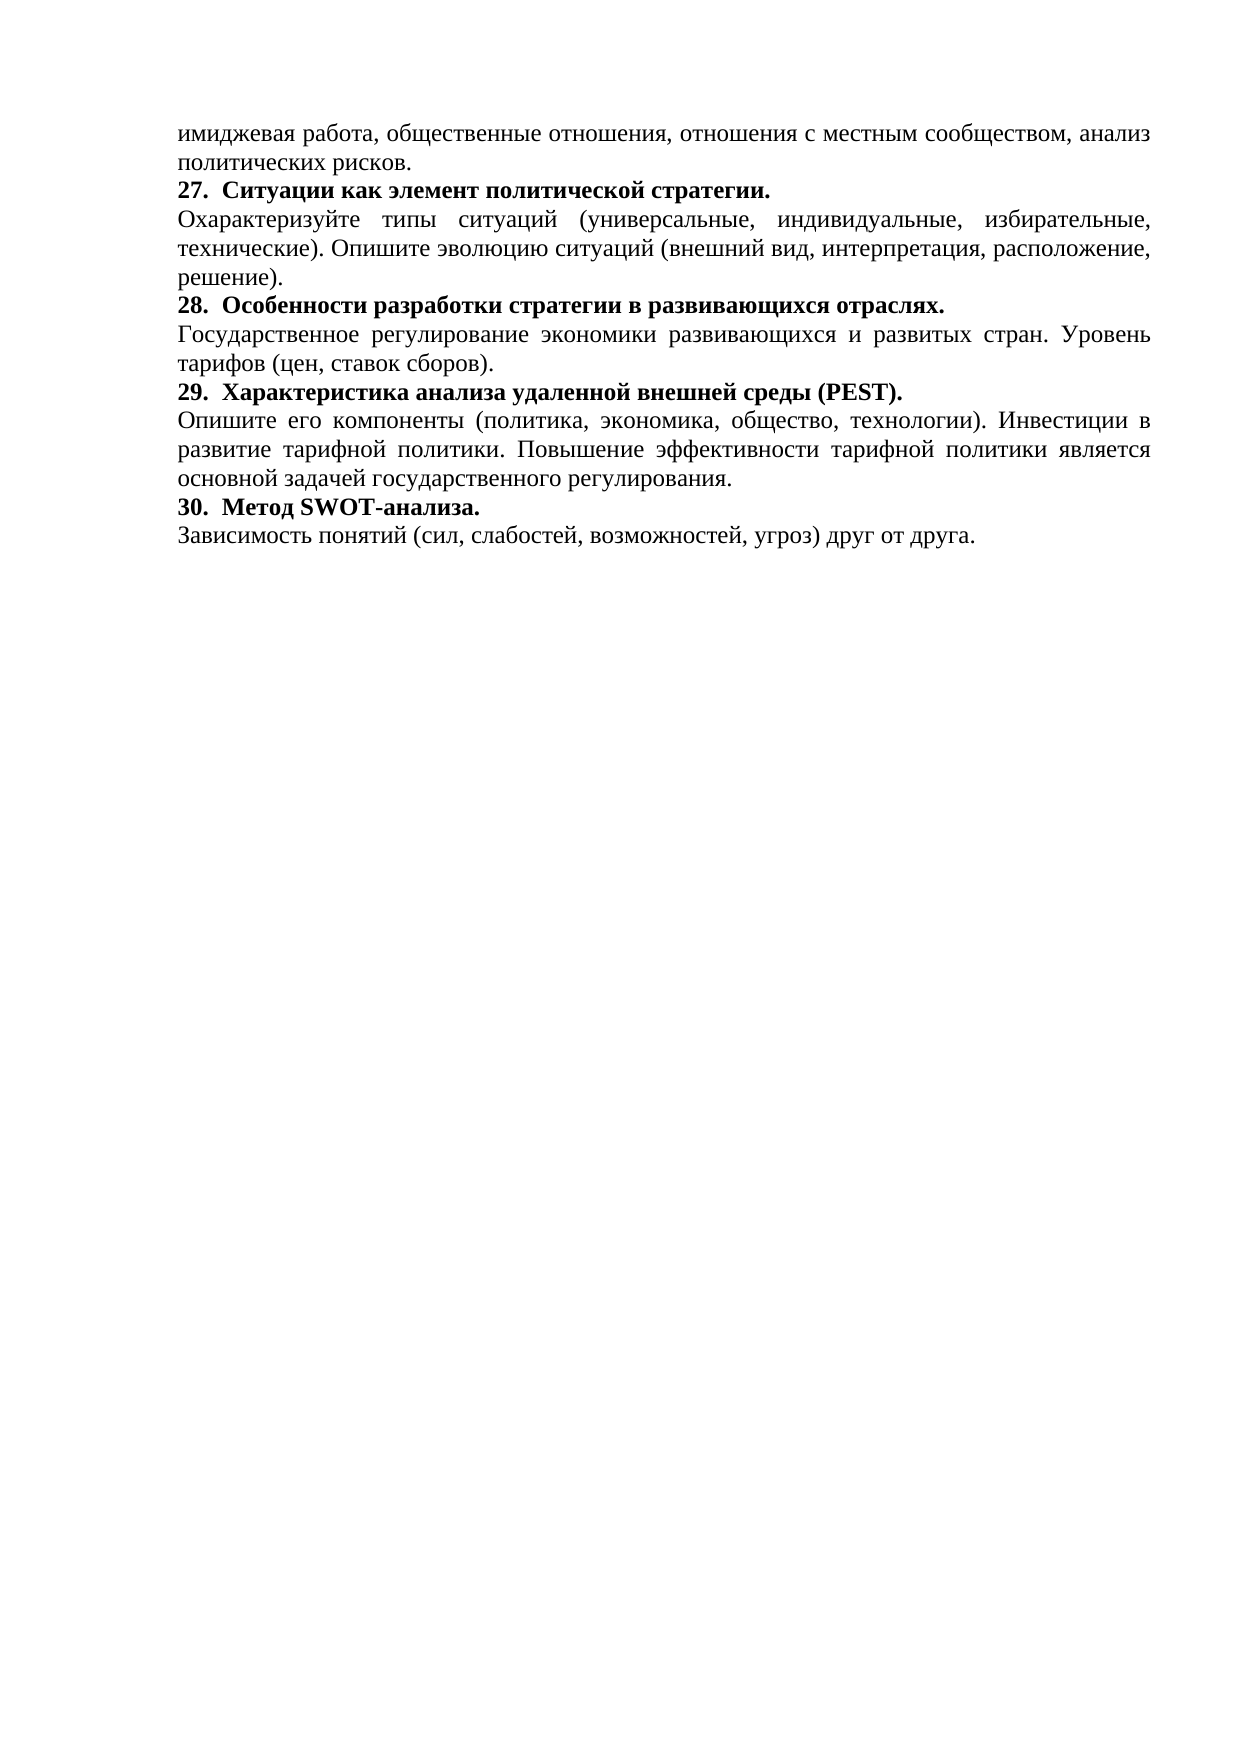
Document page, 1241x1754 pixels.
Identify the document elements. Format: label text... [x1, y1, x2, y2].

list Характеристика анализа удаленной внешней среды (PEST). [177, 377, 1152, 406]
list Метод SWOT-анализа. [177, 492, 1152, 521]
text Опишите его компоненты (политика, экономика, общество, технологии). Инвестиции в развитие тарифной политики. Повышение эффективности тарифной политики является основной задачей государственного регулирования. [177, 406, 1152, 492]
text Государственное регулирование экономики развивающихся и развитых стран. Уровень тарифов (цен, ставок сборов). [177, 319, 1152, 377]
list Особенности разработки стратегии в развивающихся отраслях. [177, 291, 1152, 319]
text Охарактеризуйте типы ситуаций (универсальные, индивидуальные, избирательные, технические). Опишите эволюцию ситуаций (внешний вид, интерпретация, расположение, решение). [177, 204, 1152, 291]
list Ситуации как элемент политической стратегии. [177, 176, 1152, 204]
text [177, 118, 1152, 176]
text Зависимость понятий (сил, слабостей, возможностей, угроз) друг от друга. [177, 521, 1152, 549]
